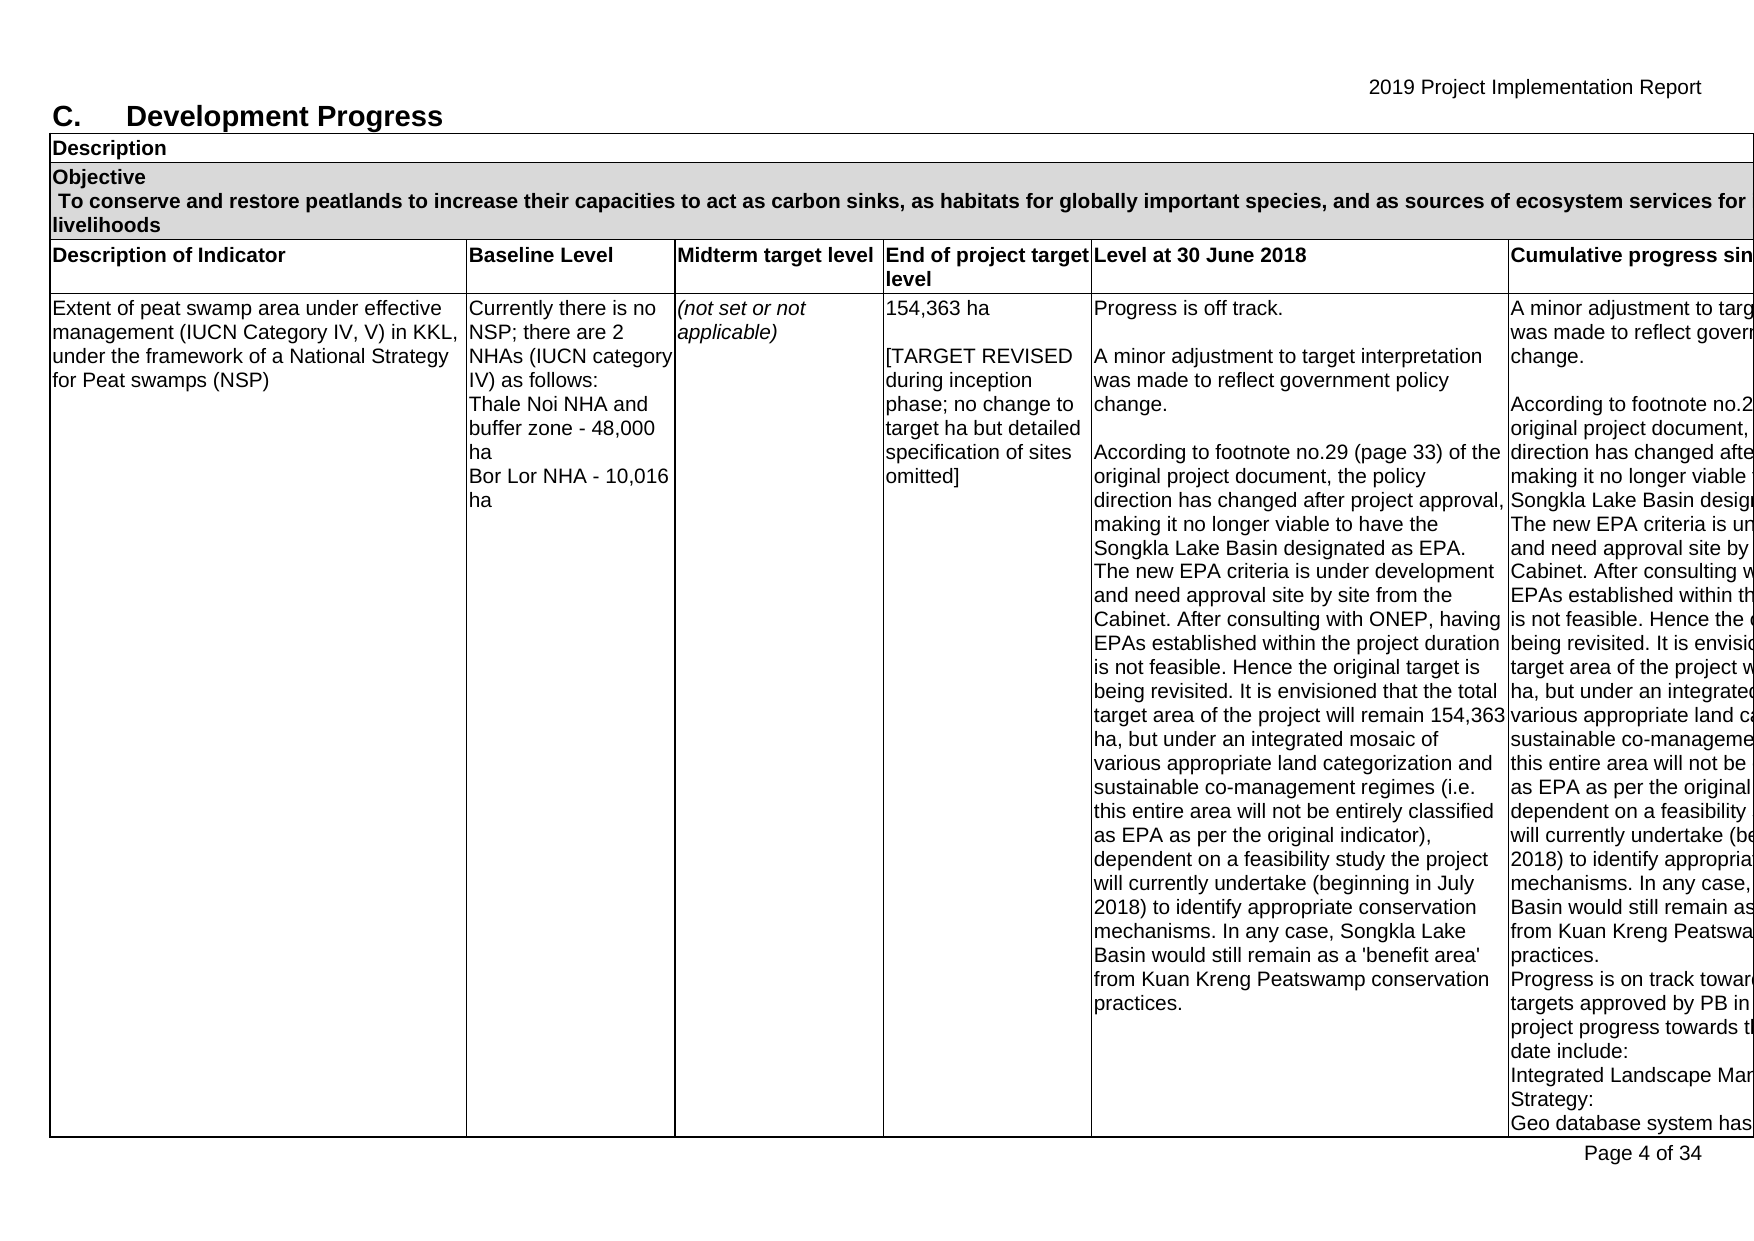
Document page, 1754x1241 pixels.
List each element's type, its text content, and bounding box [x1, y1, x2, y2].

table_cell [467, 294, 674, 1136]
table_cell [676, 294, 883, 1136]
subtitle Development Progress [52, 99, 1702, 132]
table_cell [884, 294, 1091, 1136]
table_cell Level at 30 June 2018 [1092, 240, 1508, 292]
table_header Description [51, 134, 1753, 162]
table_cell Baseline Level [467, 240, 674, 292]
table_cell Description of Indicator [51, 240, 466, 292]
table_cell End of project target level [884, 240, 1091, 292]
table_cell Objective To conserve and restore peatlands to increase their capacities to act as carbon sinks, as habitats for globally important species, and as sources of ecosystem services for improved livelihoods [51, 163, 1753, 239]
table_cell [1092, 294, 1508, 1136]
table_cell Cumulative progress since project start [1509, 240, 1753, 292]
table_cell Midterm target level [676, 240, 883, 292]
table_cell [51, 294, 466, 1136]
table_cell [1509, 294, 1753, 1136]
